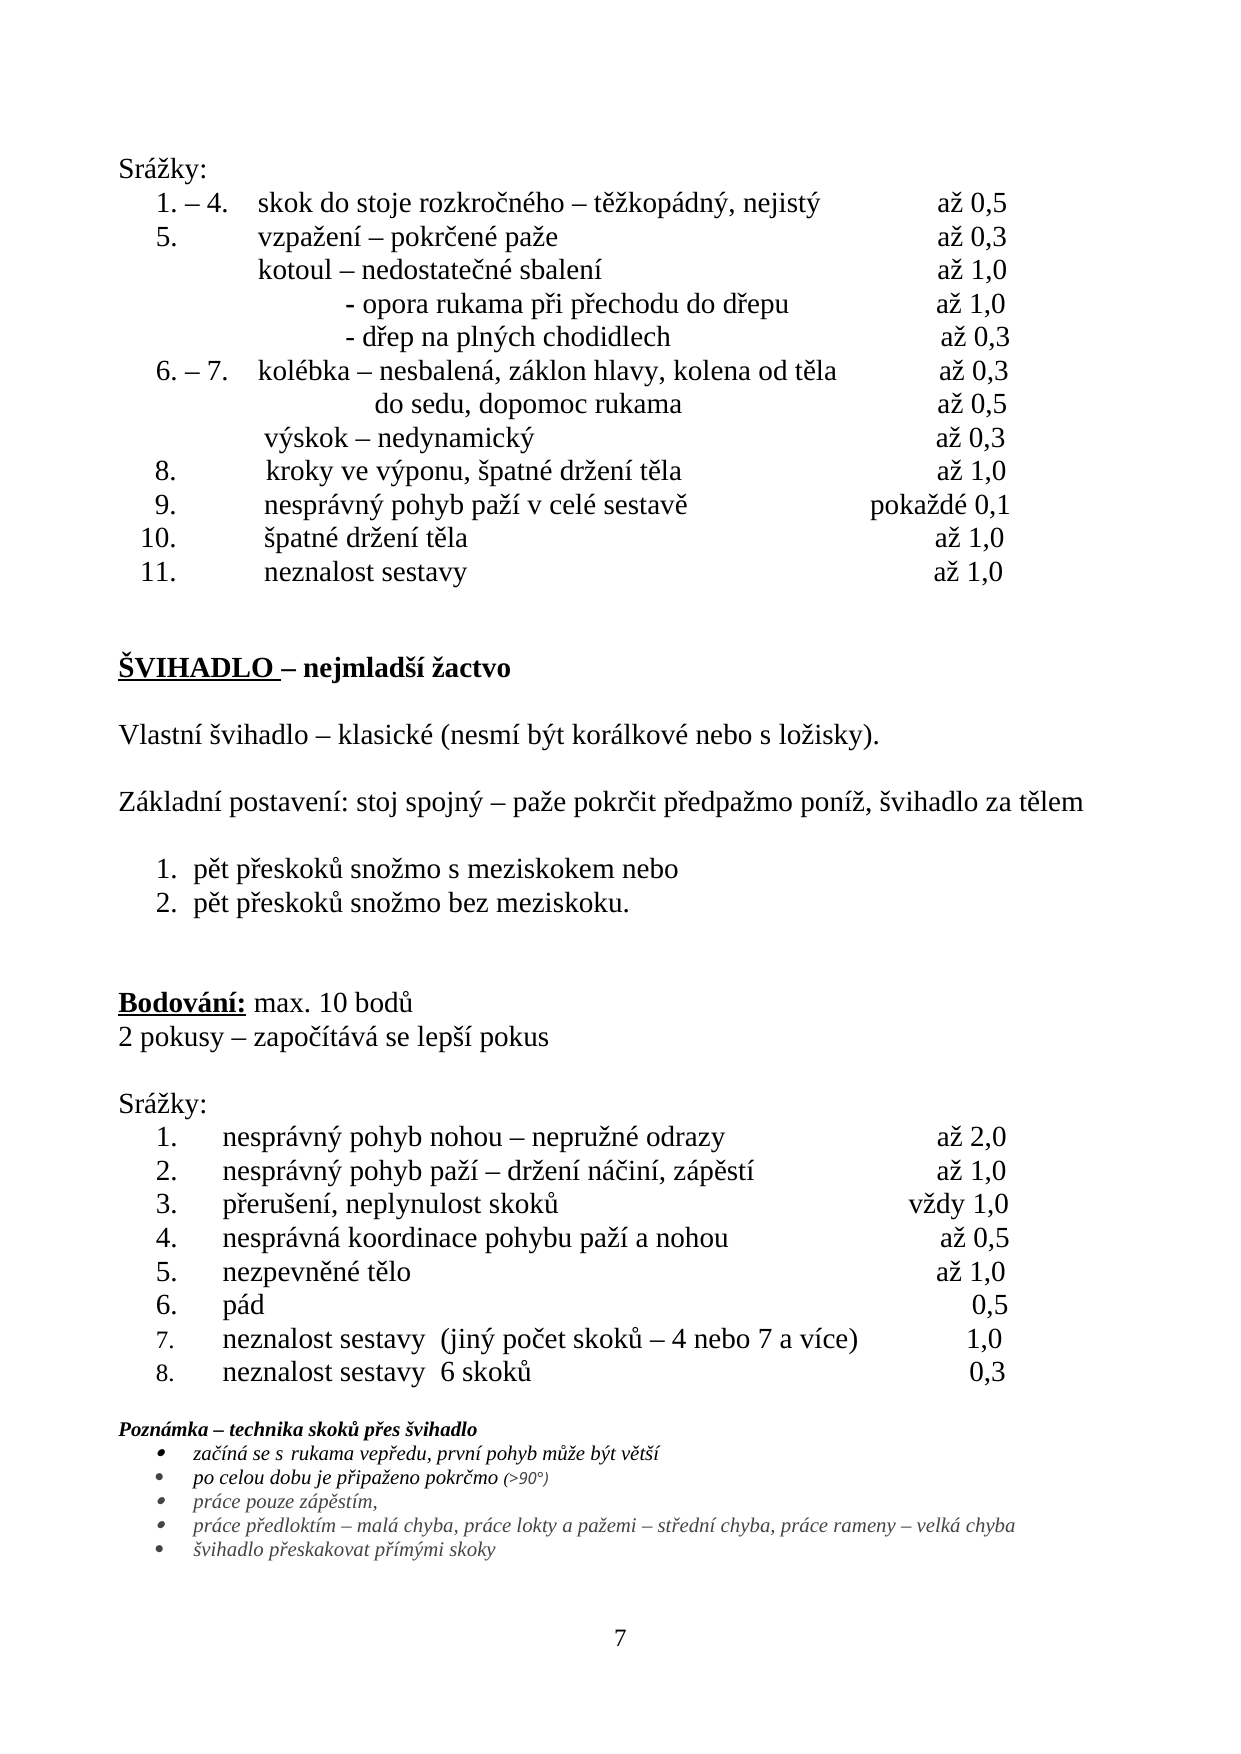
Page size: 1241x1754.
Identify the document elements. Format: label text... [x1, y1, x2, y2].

list švihadlo přeskakovat přímými skoky [156, 1537, 1122, 1561]
list nesprávný pohyb paží – držení náčiní, zápěstí až 1,0 [156, 1153, 1122, 1187]
text výskok – nedynamický až 0,3 [118, 420, 1122, 453]
text do sedu, dopomoc rukama až 0,5 [156, 386, 1122, 420]
text kotoul – nedostatečné sbalení až 1,0 [156, 252, 1122, 286]
list práce předloktím – malá chyba, práce lokty a pažemi – střední chyba, práce rameny – velká chyba [156, 1513, 1122, 1537]
text 2 pokusy – započítává se lepší pokus [118, 1019, 1122, 1052]
text Poznámka – technika skoků přes švihadlo [118, 1417, 1122, 1441]
list neznalost sestavy (jiný počet skoků – 4 nebo 7 a více) 1,0 [156, 1321, 1122, 1354]
text - dřep na plných chodidlech až 0,3 [156, 319, 1122, 353]
list pět přeskoků snožmo bez meziskoku. [156, 885, 1122, 918]
text 6. – 7. kolébka – nesbalená, záklon hlavy, kolena od těla až 0,3 [156, 353, 1122, 386]
text 11. neznalost sestavy až 1,0 [118, 554, 1122, 588]
list nesprávný pohyb nohou – nepružné odrazy až 2,0 [156, 1119, 1122, 1153]
list pád 0,5 [156, 1287, 1122, 1321]
list nesprávná koordinace pohybu paží a nohou až 0,5 [156, 1220, 1122, 1254]
text Základní postavení: stoj spojný – paže pokrčit předpažmo poníž, švihadlo za tělem [118, 784, 1122, 818]
text Srážky: [118, 1086, 1122, 1119]
text Bodování: max. 10 bodů [118, 985, 1122, 1019]
text 5. vzpažení – pokrčené paže až 0,3 [156, 219, 1122, 252]
list po celou dobu je připaženo pokrčmo (>90°) [156, 1465, 1122, 1489]
text 1. – 4. skok do stoje rozkročného – těžkopádný, nejistý až 0,5 [156, 185, 1122, 219]
text 9. nesprávný pohyb paží v celé sestavě pokaždé 0,1 [118, 487, 1122, 521]
list pět přeskoků snožmo s meziskokem nebo [156, 851, 1122, 885]
list neznalost sestavy 6 skoků 0,3 [156, 1354, 1122, 1388]
text Srážky: [118, 152, 1122, 185]
text Vlastní švihadlo – klasické (nesmí být korálkové nebo s ložisky). [118, 717, 1122, 751]
list začíná se s rukama vepředu, první pohyb může být větší [156, 1441, 1122, 1465]
text - opora rukama při přechodu do dřepu až 1,0 [156, 286, 1122, 319]
list nezpevněné tělo až 1,0 [156, 1254, 1122, 1287]
list přerušení, neplynulost skoků vždy 1,0 [156, 1187, 1122, 1220]
text 10. špatné držení těla až 1,0 [118, 521, 1122, 554]
list práce pouze zápěstím, [156, 1489, 1122, 1513]
text Švihadlo – nejmladší žactvo [118, 650, 1122, 683]
text 8. kroky ve výponu, špatné držení těla až 1,0 [118, 453, 1122, 487]
